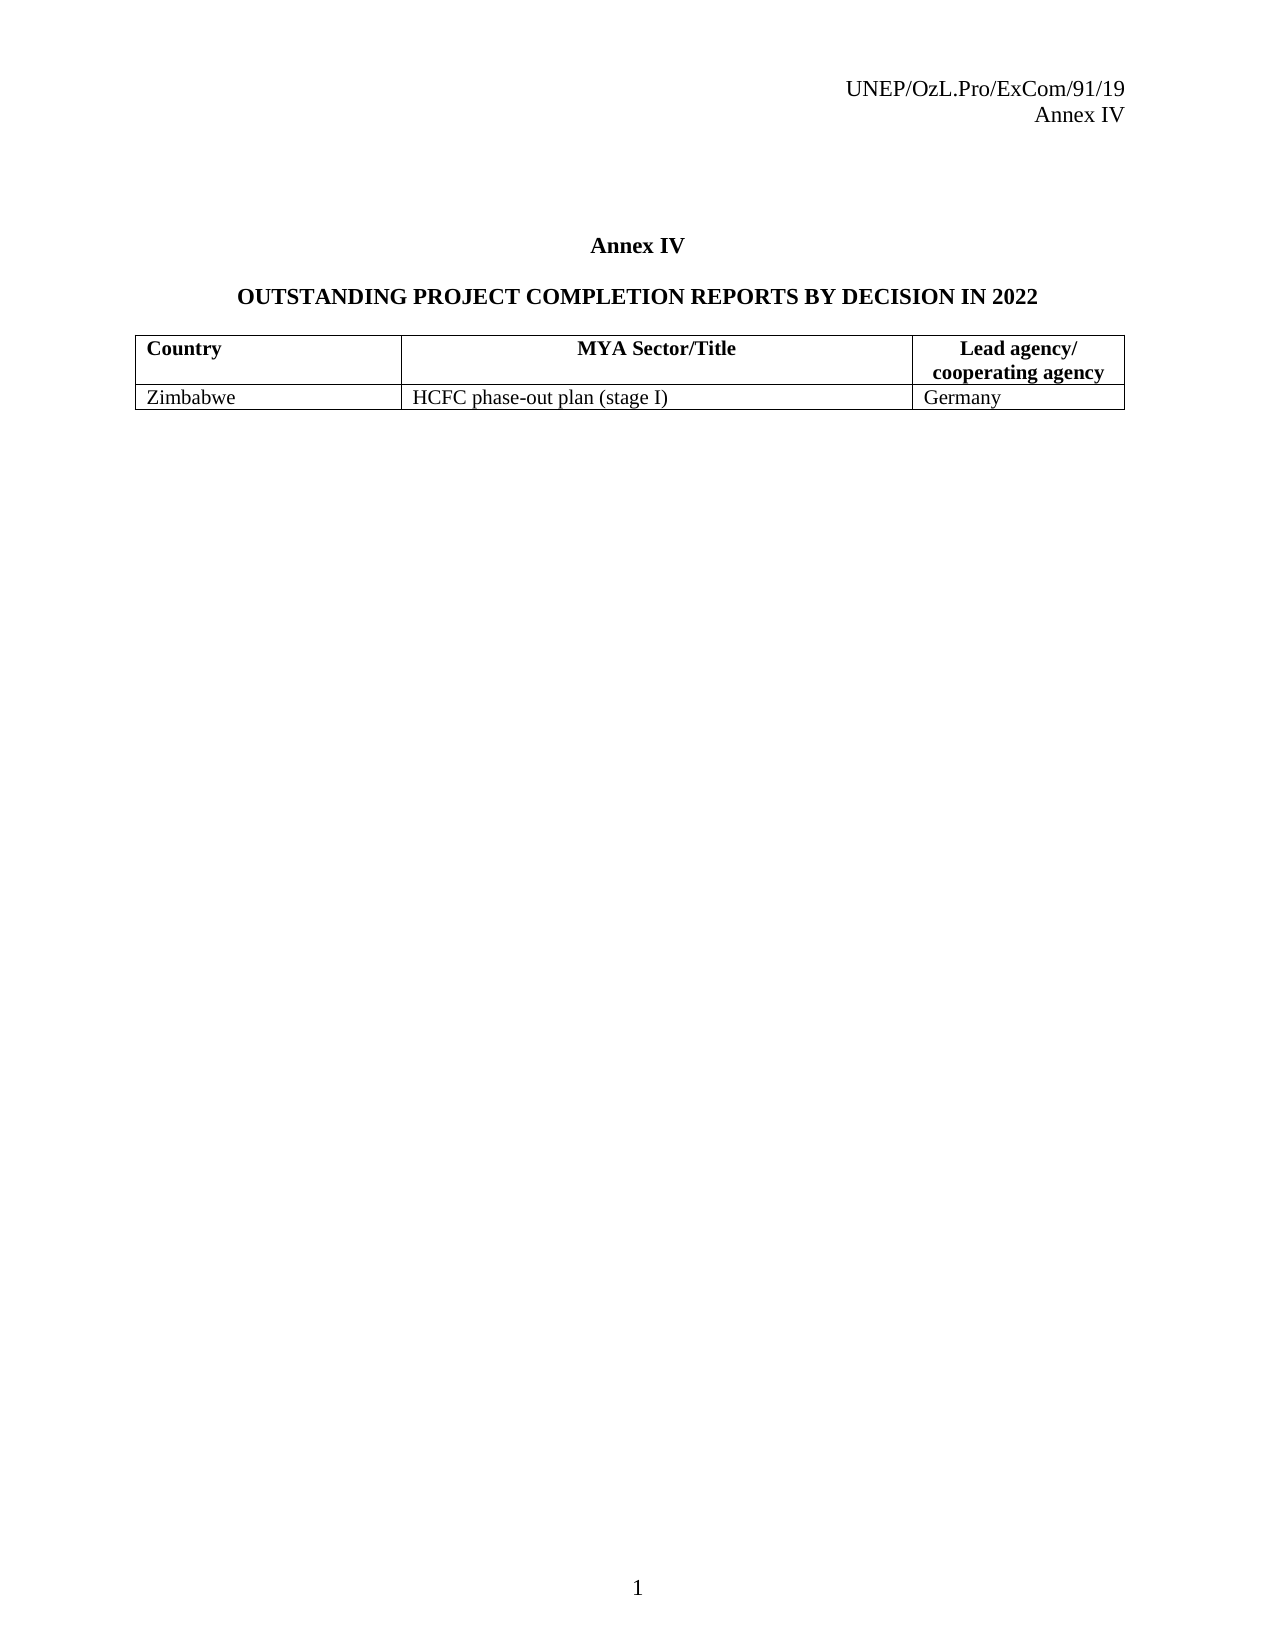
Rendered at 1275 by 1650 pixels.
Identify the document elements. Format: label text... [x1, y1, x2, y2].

table_header Lead agency/ cooperating agency [913, 336, 1124, 384]
text Annex IV [150, 232, 1125, 258]
table_cell Germany [913, 385, 1124, 409]
table_cell Zimbabwe [136, 385, 401, 409]
table_header Country [136, 336, 401, 384]
table_header MYA Sector/Title [402, 336, 912, 384]
table_cell HCFC phase-out plan (stage I) [402, 385, 912, 409]
text OUTSTANDING PROJECT COMPLETION REPORTS BY DECISION IN 2022 [150, 283, 1125, 309]
